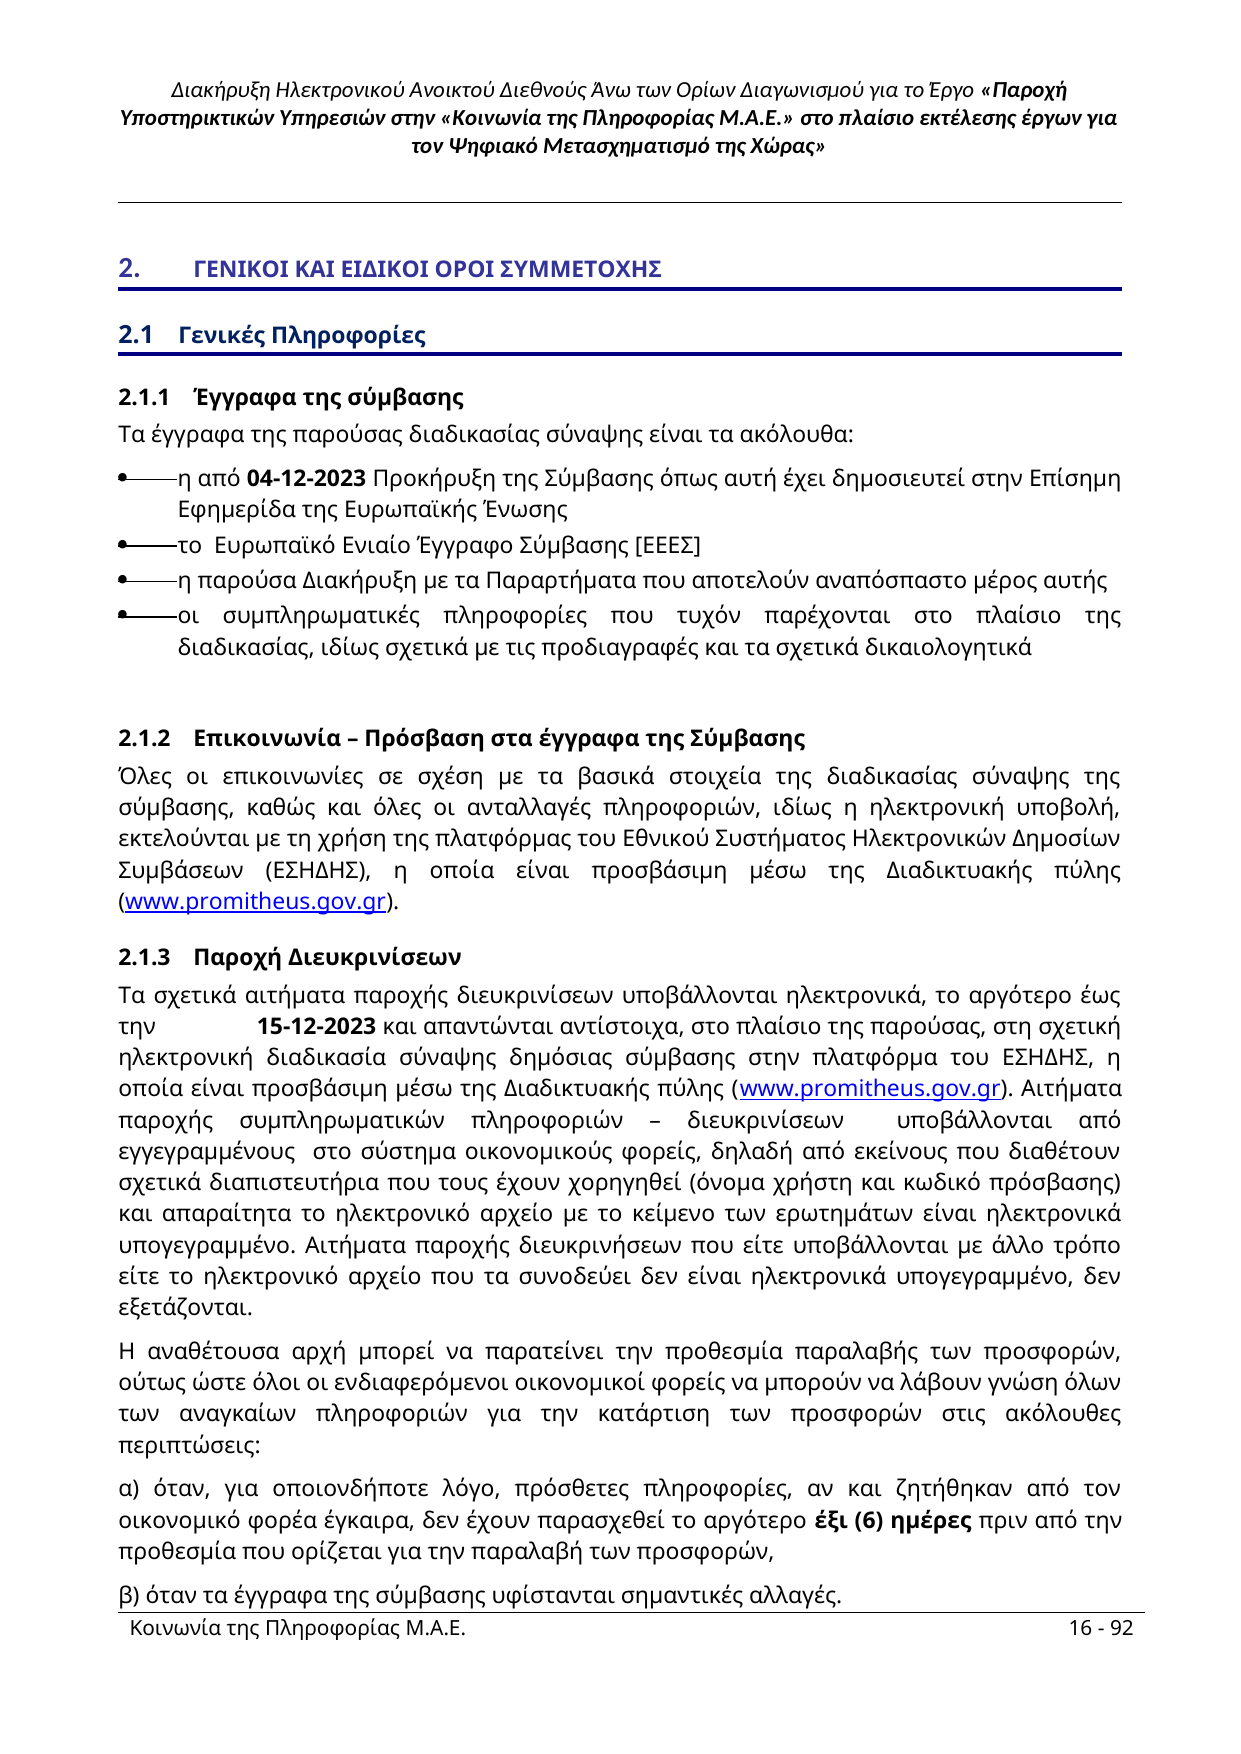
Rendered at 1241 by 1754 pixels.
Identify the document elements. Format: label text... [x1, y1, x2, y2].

subtitle Γενικές Πληροφορίες [118, 316, 1122, 352]
subtitle Παροχή Διευκρινίσεων [118, 941, 1122, 972]
text Τα σχετικά αιτήματα παροχής διευκρινίσεων υποβάλλονται ηλεκτρονικά, το αργότερο έως την 15-12-2023 και απαντώνται αντίστοιχα, στο πλαίσιο της παρούσας, στη σχετική ηλεκτρονική διαδικασία σύναψης δημόσιας σύμβασης στην πλατφόρμα του ΕΣΗΔΗΣ, η οποία είναι προσβάσιμη μέσω της Διαδικτυακής πύλης (www.promitheus.gov.gr). Αιτήματα παροχής συμπληρωματικών πληροφοριών – διευκρινίσεων υποβάλλονται από εγγεγραμμένους στο σύστημα οικονομικούς φορείς, δηλαδή από εκείνους που διαθέτουν σχετικά διαπιστευτήρια που τους έχουν χορηγηθεί (όνομα χρήστη και κωδικό πρόσβασης) και απαραίτητα το ηλεκτρονικό αρχείο με το κείμενο των ερωτημάτων είναι ηλεκτρονικά υπογεγραμμένο. Αιτήματα παροχής διευκρινήσεων που είτε υποβάλλονται με άλλο τρόπο είτε το ηλεκτρονικό αρχείο που τα συνοδεύει δεν είναι ηλεκτρονικά υπογεγραμμένο, δεν εξετάζονται. [118, 978, 1122, 1322]
list οι συμπληρωματικές πληροφορίες που τυχόν παρέχονται στο πλαίσιο της διαδικασίας, ιδίως σχετικά με τις προδιαγραφές και τα σχετικά δικαιολογητικά [118, 599, 1122, 662]
subtitle ΓΕΝΙΚΟΙ ΚΑΙ ΕΙΔΙΚΟΙ ΟΡΟΙ ΣΥΜΜΕΤΟΧΗΣ [118, 249, 1122, 287]
subtitle Επικοινωνία – Πρόσβαση στα έγγραφα της Σύμβασης [118, 722, 1122, 753]
text Όλες οι επικοινωνίες σε σχέση με τα βασικά στοιχεία της διαδικασίας σύναψης της σύμβασης, καθώς και όλες οι ανταλλαγές πληροφοριών, ιδίως η ηλεκτρονική υποβολή, εκτελούνται με τη χρήση της πλατφόρμας του Εθνικού Συστήματος Ηλεκτρονικών Δημοσίων Συμβάσεων (ΕΣΗΔΗΣ), η οποία είναι προσβάσιμη μέσω της Διαδικτυακής πύλης (www.promitheus.gov.gr). [118, 760, 1122, 916]
list το Ευρωπαϊκό Ενιαίο Έγγραφο Σύμβασης [ΕΕΕΣ] [118, 528, 1122, 560]
subtitle Έγγραφα της σύμβασης [118, 381, 1122, 412]
text α) όταν, για οποιονδήποτε λόγο, πρόσθετες πληροφορίες, αν και ζητήθηκαν από τον οικονομικό φορέα έγκαιρα, δεν έχουν παρασχεθεί το αργότερο έξι (6) ημέρες πριν από την προθεσμία που ορίζεται για την παραλαβή των προσφορών, [118, 1472, 1122, 1566]
list η από 04-12-2023 Προκήρυξη της Σύμβασης όπως αυτή έχει δημοσιευτεί στην Επίσημη Εφημερίδα της Ευρωπαϊκής Ένωσης [118, 462, 1122, 524]
text β) όταν τα έγγραφα της σύμβασης υφίστανται σημαντικές αλλαγές. [118, 1578, 1122, 1610]
text Η αναθέτουσα αρχή μπορεί να παρατείνει την προθεσμία παραλαβής των προσφορών, ούτως ώστε όλοι οι ενδιαφερόμενοι οικονομικοί φορείς να μπορούν να λάβουν γνώση όλων των αναγκαίων πληροφοριών για την κατάρτιση των προσφορών στις ακόλουθες περιπτώσεις: [118, 1335, 1122, 1460]
list η παρούσα Διακήρυξη με τα Παραρτήματα που αποτελούν αναπόσπαστο μέρος αυτής [118, 564, 1122, 595]
text Τα έγγραφα της παρούσας διαδικασίας σύναψης είναι τα ακόλουθα: [118, 418, 1122, 449]
